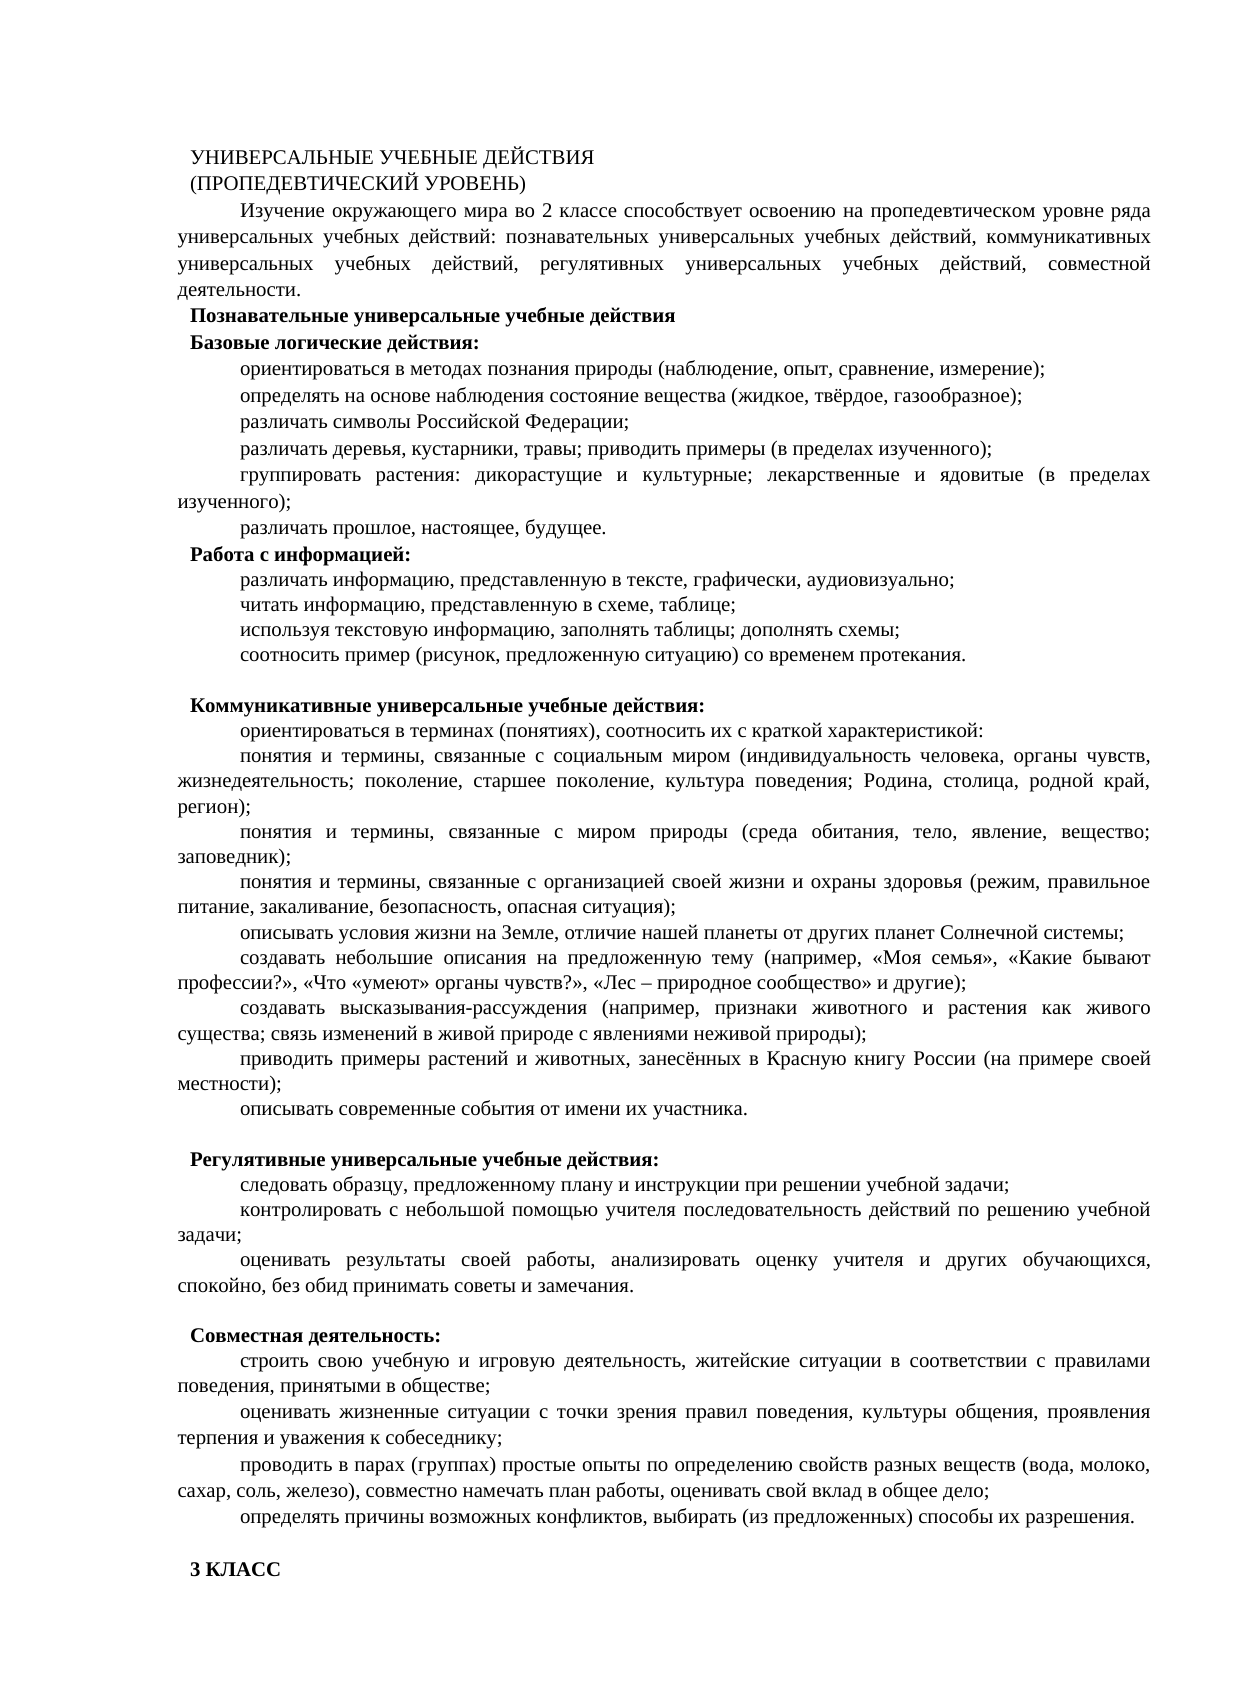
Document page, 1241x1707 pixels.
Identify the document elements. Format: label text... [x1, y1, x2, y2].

text Работа с информацией: [190, 541, 1152, 566]
text различать информацию, представленную в тексте, графически, аудиовизуально; [177, 567, 1152, 591]
text проводить в парах (группах) простые опыты по определению свойств разных веществ (вода, молоко, сахар, соль, железо), совместно намечать план работы, оценивать свой вклад в общее дело; [177, 1451, 1152, 1502]
text оценивать жизненные ситуации с точки зрения правил поведения, культуры общения, проявления терпения и уважения к собеседнику; [177, 1398, 1152, 1449]
text контролировать с небольшой помощью учителя последовательность действий по решению учебной задачи; [177, 1197, 1152, 1246]
text оценивать результаты своей работы, анализировать оценку учителя и других обучающихся, спокойно, без обид принимать советы и замечания. [177, 1247, 1152, 1297]
text создавать высказывания-рассуждения (например, признаки животного и растения как живого существа; связь изменений в живой природе с явлениями неживой природы); [177, 995, 1152, 1044]
text читать информацию, представленную в схеме, таблице; [177, 592, 1152, 616]
text описывать современные события от имени их участника. [177, 1096, 1152, 1120]
text различать прошлое, настоящее, будущее. [177, 515, 1152, 539]
text Коммуникативные универсальные учебные действия: [190, 693, 1152, 717]
text понятия и термины, связанные с организацией своей жизни и охраны здоровья (режим, правильное питание, закаливание, безопасность, опасная ситуация); [177, 869, 1152, 918]
text ориентироваться в терминах (понятиях), соотносить их с краткой характеристикой: [177, 718, 1152, 742]
text строить свою учебную и игровую деятельность, житейские ситуации в соответствии с правилами поведения, принятыми в обществе; [177, 1348, 1152, 1397]
text приводить примеры растений и животных, занесённых в Красную книгу России (на примере своей местности); [177, 1046, 1152, 1095]
text различать символы Российской Федерации; [177, 409, 1152, 433]
text описывать условия жизни на Земле, отличие нашей планеты от других планет Солнечной системы; [177, 919, 1152, 944]
text Познавательные универсальные учебные действия [190, 303, 1152, 327]
text создавать небольшие описания на предложенную тему (например, «Моя семья», «Какие бывают профессии?», «Что «умеют» органы чувств?», «Лес – природное сообщество» и другие); [177, 945, 1152, 994]
text ориентироваться в методах познания природы (наблюдение, опыт, сравнение, измерение); [177, 356, 1152, 380]
text Изучение окружающего мира во 2 классе способствует освоению на пропедевтическом уровне ряда универсальных учебных действий: познавательных универсальных учебных действий, коммуникативных универсальных учебных действий, регулятивных универсальных учебных действий, совместной деятельности. [177, 197, 1152, 301]
text Регулятивные универсальные учебные действия: [190, 1146, 1152, 1171]
text Базовые логические действия: [190, 330, 1152, 354]
text различать деревья, кустарники, травы; приводить примеры (в пределах изученного); [177, 436, 1152, 460]
text определять на основе наблюдения состояние вещества (жидкое, твёрдое, газообразное); [177, 383, 1152, 407]
text определять причины возможных конфликтов, выбирать (из предложенных) способы их разрешения. [177, 1504, 1152, 1528]
text понятия и термины, связанные с миром природы (среда обитания, тело, явление, вещество; заповедник); [177, 819, 1152, 868]
text Совместная деятельность: [190, 1323, 1152, 1347]
text УНИВЕРСАЛЬНЫЕ УЧЕБНЫЕ ДЕЙСТВИЯ [190, 144, 1152, 169]
text (ПРОПЕДЕВТИЧЕСКИЙ УРОВЕНЬ) [190, 171, 1152, 195]
text понятия и термины, связанные с социальным миром (индивидуальность человека, органы чувств, жизнедеятельность; поколение, старшее поколение, культура поведения; Родина, столица, родной край, регион); [177, 743, 1152, 818]
text 3 КЛАСС [190, 1557, 1152, 1581]
text следовать образцу, предложенному плану и инструкции при решении учебной задачи; [177, 1172, 1152, 1196]
text используя текстовую информацию, заполнять таблицы; дополнять схемы; [177, 617, 1152, 641]
text группировать растения: дикорастущие и культурные; лекарственные и ядовитые (в пределах изученного); [177, 462, 1152, 513]
text соотносить пример (рисунок, предложенную ситуацию) со временем протекания. [177, 642, 1152, 666]
